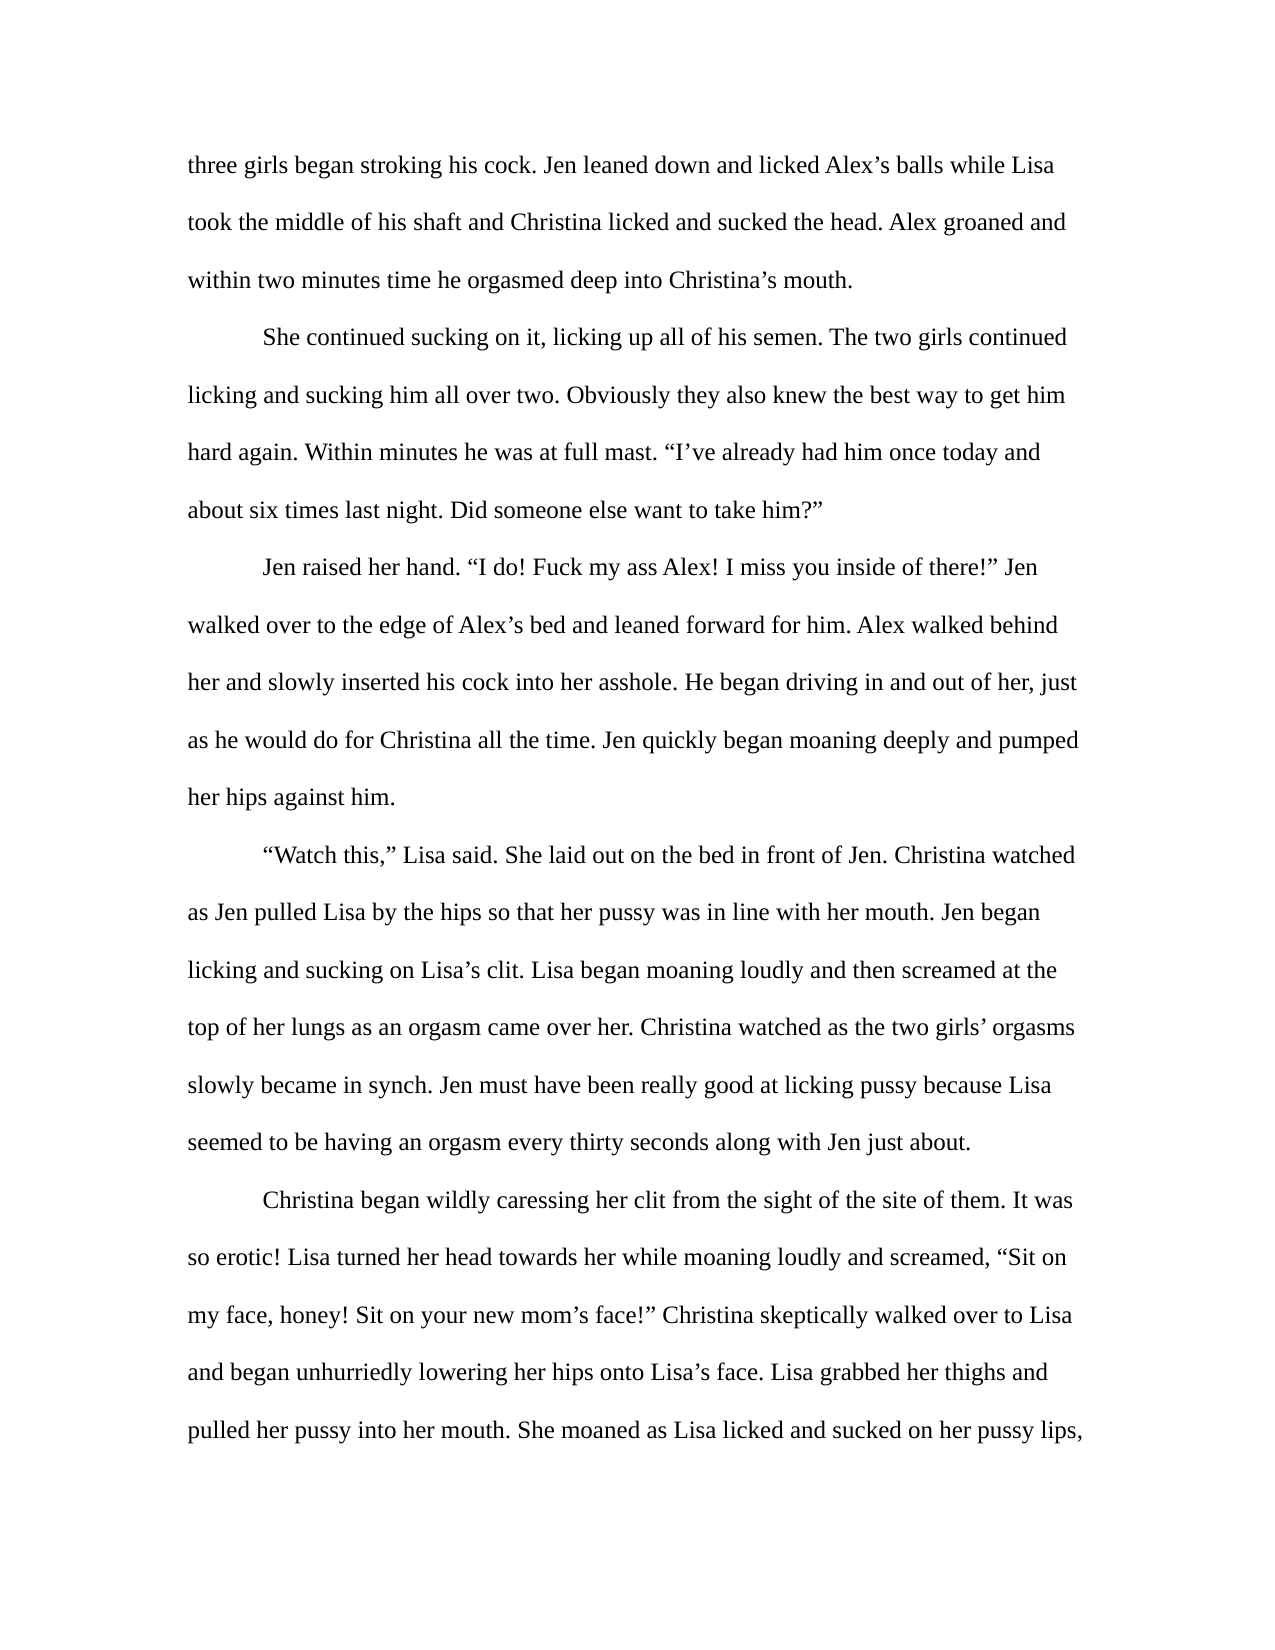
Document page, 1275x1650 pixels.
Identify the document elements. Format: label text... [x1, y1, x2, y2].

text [187, 1185, 1087, 1444]
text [187, 150, 1087, 294]
text She continued sucking on it, licking up all of his semen. The two girls continued licking and sucking him all over two. Obviously they also knew the best way to get him hard again. Within minutes he was at full mast. “I’ve already had him once today and about six times last night. Did someone else want to take him?” [187, 322, 1087, 524]
text Jen raised her hand. “I do! Fuck my ass Alex! I miss you inside of there!” Jen walked over to the edge of Alex’s bed and leaned forward for him. Alex walked behind her and slowly inserted his cock into her asshole. He began driving in and out of her, just as he would do for Christina all the time. Jen quickly began moaning deeply and pumped her hips against him. [187, 552, 1087, 811]
text “Watch this,” Lisa said. She laid out on the bed in front of Jen. Christina watched as Jen pulled Lisa by the hips so that her pussy was in line with her mouth. Jen began licking and sucking on Lisa’s clit. Lisa began moaning loudly and then screamed at the top of her lungs as an orgasm came over her. Christina watched as the two girls’ orgasms slowly became in synch. Jen must have been really good at licking pussy because Lisa seemed to be having an orgasm every thirty seconds along with Jen just about. [187, 840, 1087, 1156]
